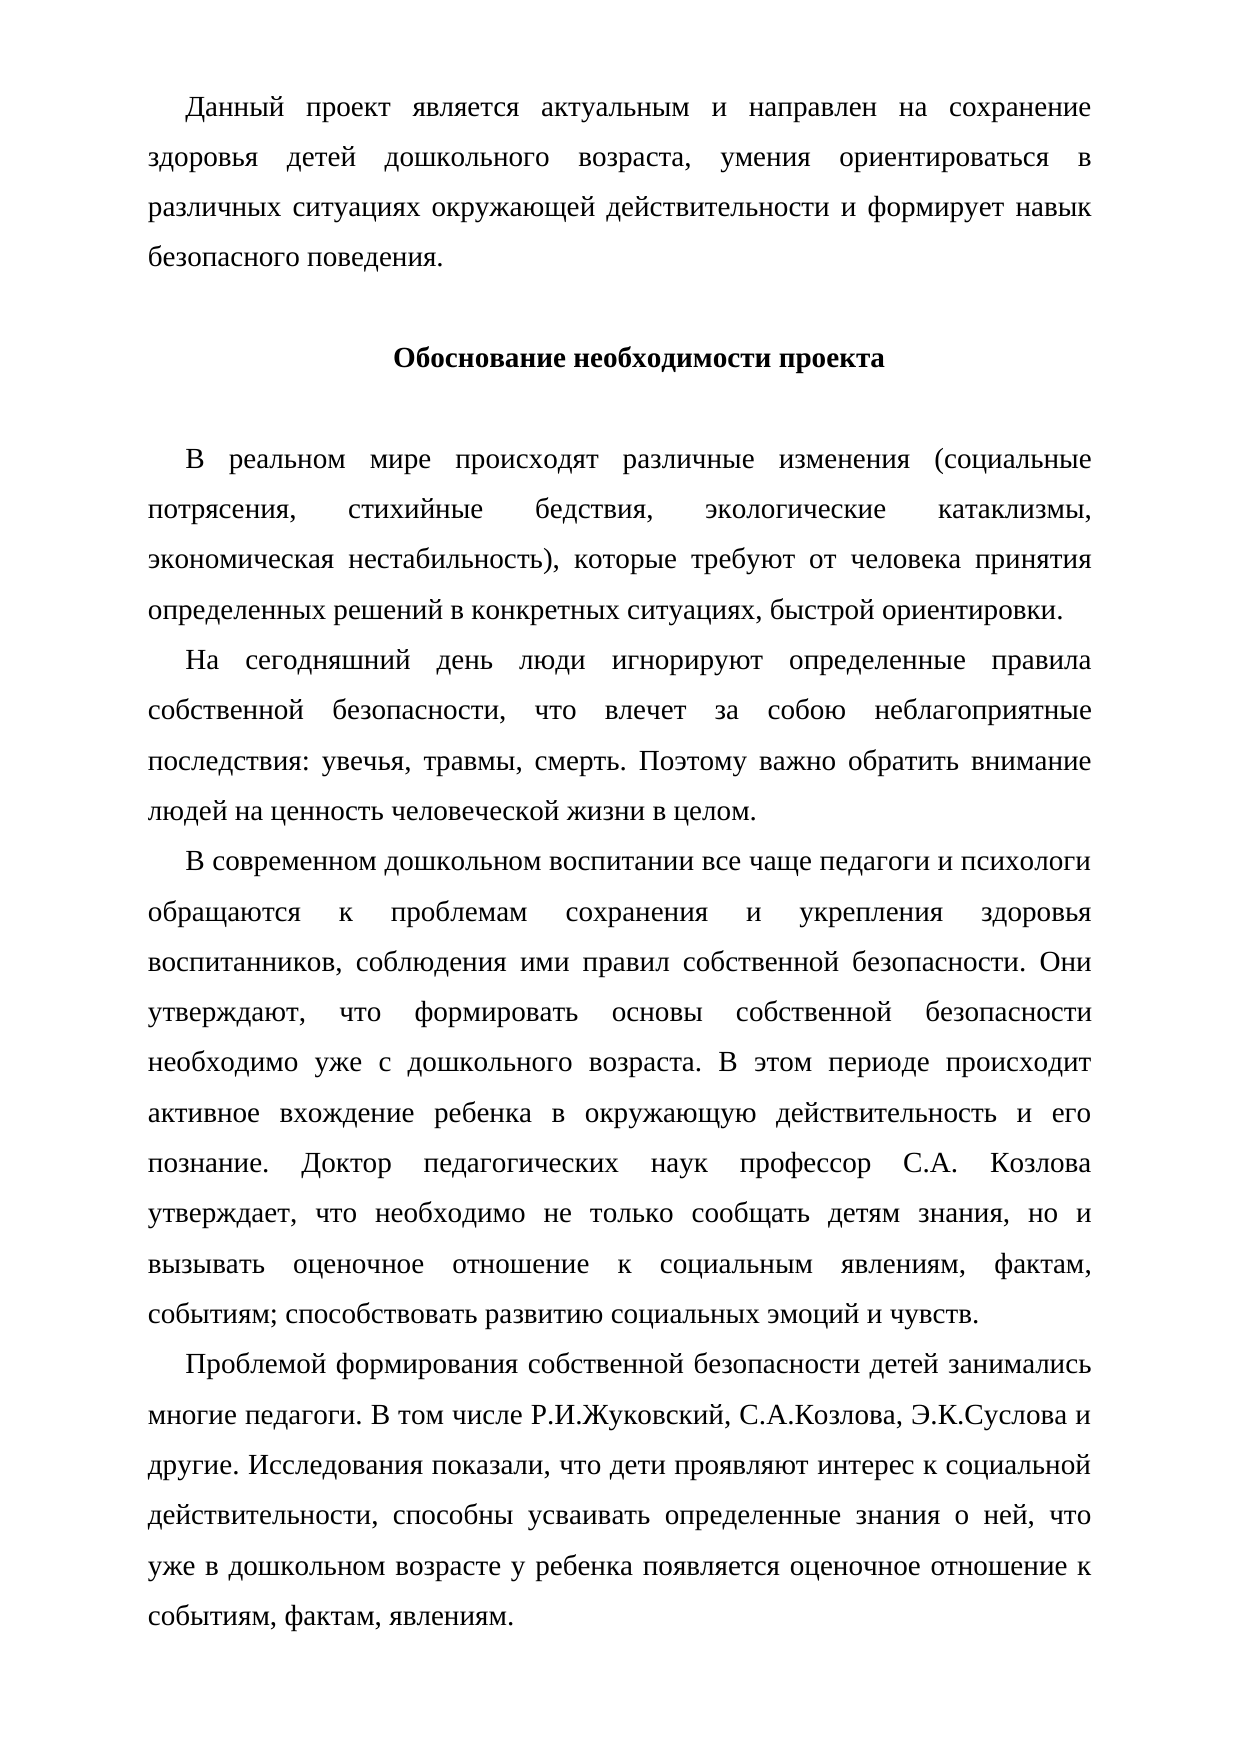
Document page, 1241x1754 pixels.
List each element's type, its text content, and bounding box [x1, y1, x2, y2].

text Обоснование необходимости проекта [148, 340, 1092, 374]
text Проблемой формирования собственной безопасности детей занимались многие педагоги. В том числе Р.И.Жуковский, С.А.Козлова, Э.К.Суслова и другие. Исследования показали, что дети проявляют интерес к социальной действительности, способны усваивать определенные знания о ней, что уже в дошкольном возрасте у ребенка появляется оценочное отношение к событиям, фактам, явлениям. [148, 1346, 1092, 1632]
text В современном дошкольном воспитании все чаще педагоги и психологи обращаются к проблемам сохранения и укрепления здоровья воспитанников, соблюдения ими правил собственной безопасности. Они утверждают, что формировать основы собственной безопасности необходимо уже с дошкольного возраста. В этом периоде происходит активное вхождение ребенка в окружающую действительность и его познание. Доктор педагогических наук профессор С.А. Козлова утверждает, что необходимо не только сообщать детям знания, но и вызывать оценочное отношение к социальным явлениям, фактам, событиям; способствовать развитию социальных эмоций и чувств. [148, 843, 1092, 1330]
text На сегодняшний день люди игнорируют определенные правила собственной безопасности, что влечет за собою неблагоприятные последствия: увечья, травмы, смерть. Поэтому важно обратить внимание людей на ценность человеческой жизни в целом. [148, 642, 1092, 827]
text В реальном мире происходят различные изменения (социальные потрясения, стихийные бедствия, экологические катаклизмы, экономическая нестабильность), которые требуют от человека принятия определенных решений в конкретных ситуациях, быстрой ориентировки. [148, 441, 1092, 625]
text Данный проект является актуальным и направлен на сохранение здоровья детей дошкольного возраста, умения ориентироваться в различных ситуациях окружающей действительности и формирует навык безопасного поведения. [148, 89, 1092, 273]
